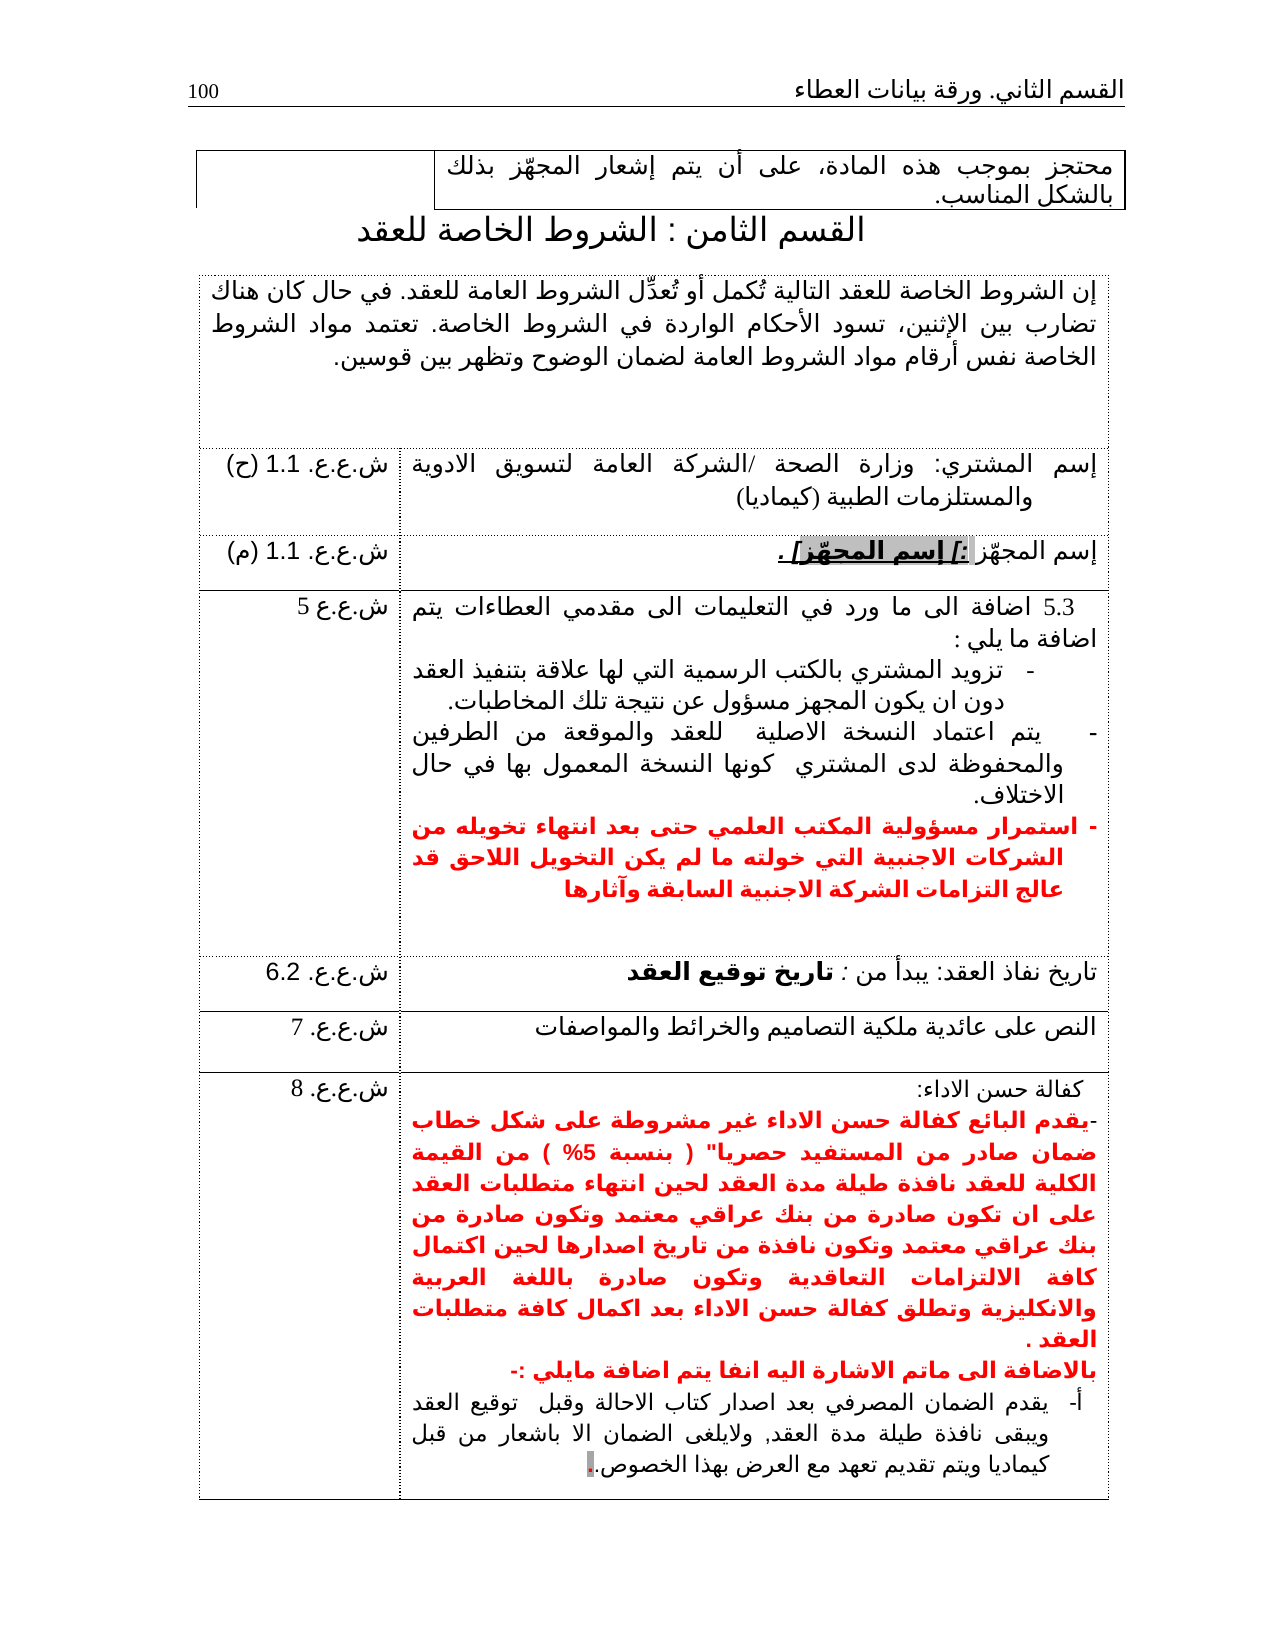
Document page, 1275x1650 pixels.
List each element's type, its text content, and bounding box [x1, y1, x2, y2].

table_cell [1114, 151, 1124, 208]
table_cell ش.ع.ع. 7 [199, 1011, 400, 1072]
table_cell إسم المجهّز :] إسم المجهّز] . [400, 535, 1109, 590]
table_cell ش.ع.ع. 6.2 [199, 956, 400, 1011]
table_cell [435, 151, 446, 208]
table_cell تاريخ نفاذ العقد: يبدأ من : تاريخ توقيع العقد [400, 956, 1109, 1011]
table_cell ش.ع.ع. 8 [199, 1072, 400, 1499]
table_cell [400, 1073, 1109, 1499]
text القسم الثامن : الشروط الخاصة للعقد [187, 209, 1125, 248]
table_cell النص على عائدية ملكية التصاميم والخرائط والمواصفات [400, 1011, 1109, 1072]
table_cell ش.ع.ع. 1.1 (ح) [199, 448, 400, 535]
table_cell 5.3 اضافة الى ما ورد في التعليمات الى مقدمي العطاءات يتم اضافة ما يلي : - تزويد المشتري بالكتب الرسمية التي لها علاقة بتنفيذ العقد دون ان يكون المجهز مسؤول عن نتيجة تلك المخاطبات. - يتم اعتماد النسخة الاصلية للعقد والموقعة من الطرفين والمحفوظة لدى المشتري كونها النسخة المعمول بها في حال الاختلاف. - استمرار مسؤولية المكتب العلمي حتى بعد انتهاء تخويله من الشركات الاجنبية التي خولته ما لم يكن التخويل اللاحق قد عالج التزامات الشركة الاجنبية السابقة وآثارها [400, 591, 1109, 956]
table_cell ش.ع.ع 5 [199, 590, 400, 956]
table_cell إسم المشتري: وزارة الصحة /الشركة العامة لتسويق الادوية والمستلزمات الطبية (كيماديا) [400, 448, 1109, 535]
table_header إن الشروط الخاصة للعقد التالية تُكمل أو تُعدِّل الشروط العامة للعقد. في حال كان هناك تضارب بين الإثنين، تسود الأحكام الواردة في الشروط الخاصة. تعتمد مواد الشروط الخاصة نفس أرقام مواد الشروط العامة لضمان الوضوح وتظهر بين قوسين. [199, 275, 1109, 448]
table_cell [197, 151, 434, 208]
table_cell ش.ع.ع. 1.1 (م) [199, 535, 400, 590]
